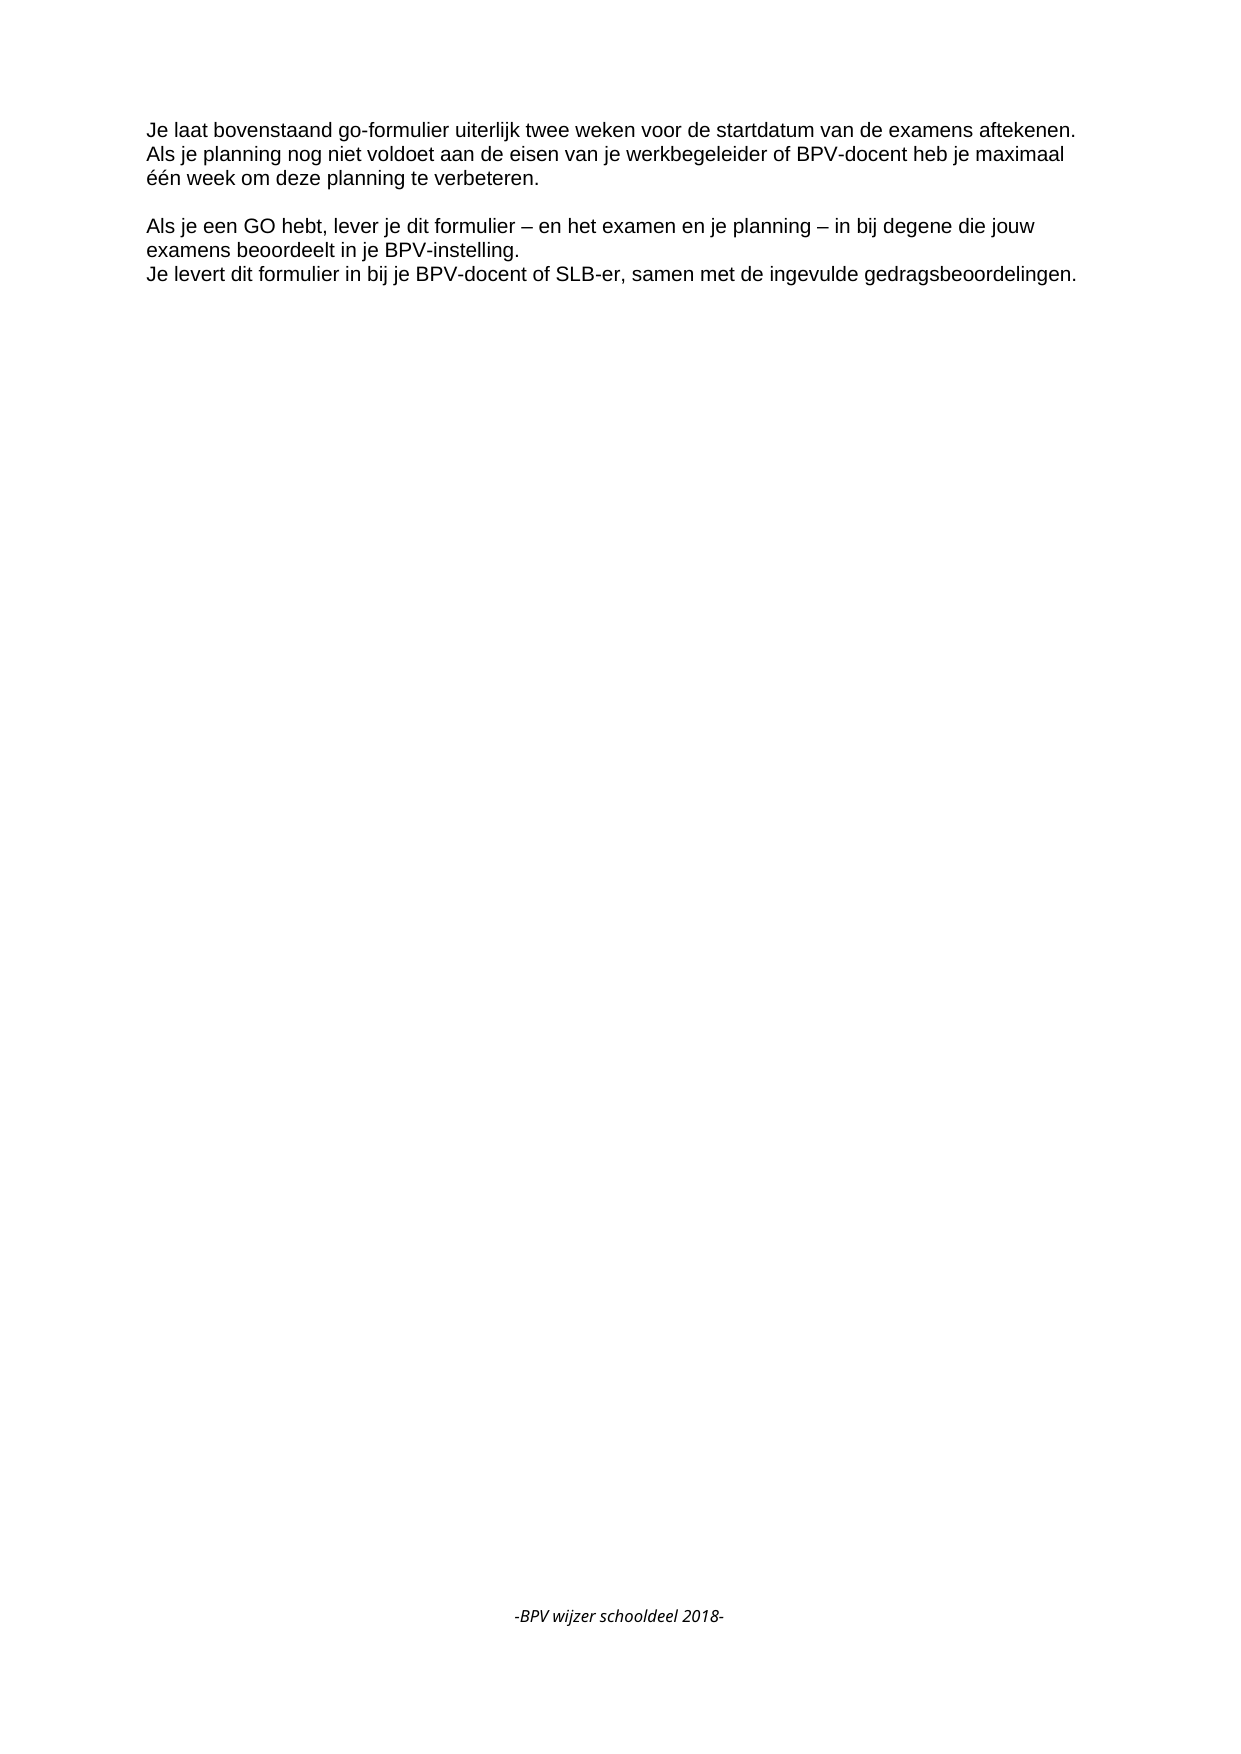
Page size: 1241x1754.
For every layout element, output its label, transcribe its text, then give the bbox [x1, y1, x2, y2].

text Als je een GO hebt, lever je dit formulier – en het examen en je planning – in bij degene die jouw examens beoordeelt in je BPV-instelling. [146, 214, 1092, 262]
text Je laat bovenstaand go-formulier uiterlijk twee weken voor de startdatum van de examens aftekenen. Als je planning nog niet voldoet aan de eisen van je werkbegeleider of BPV-docent heb je maximaal één week om deze planning te verbeteren. [146, 118, 1092, 190]
text Je levert dit formulier in bij je BPV-docent of SLB-er, samen met de ingevulde gedragsbeoordelingen. [146, 262, 1092, 286]
